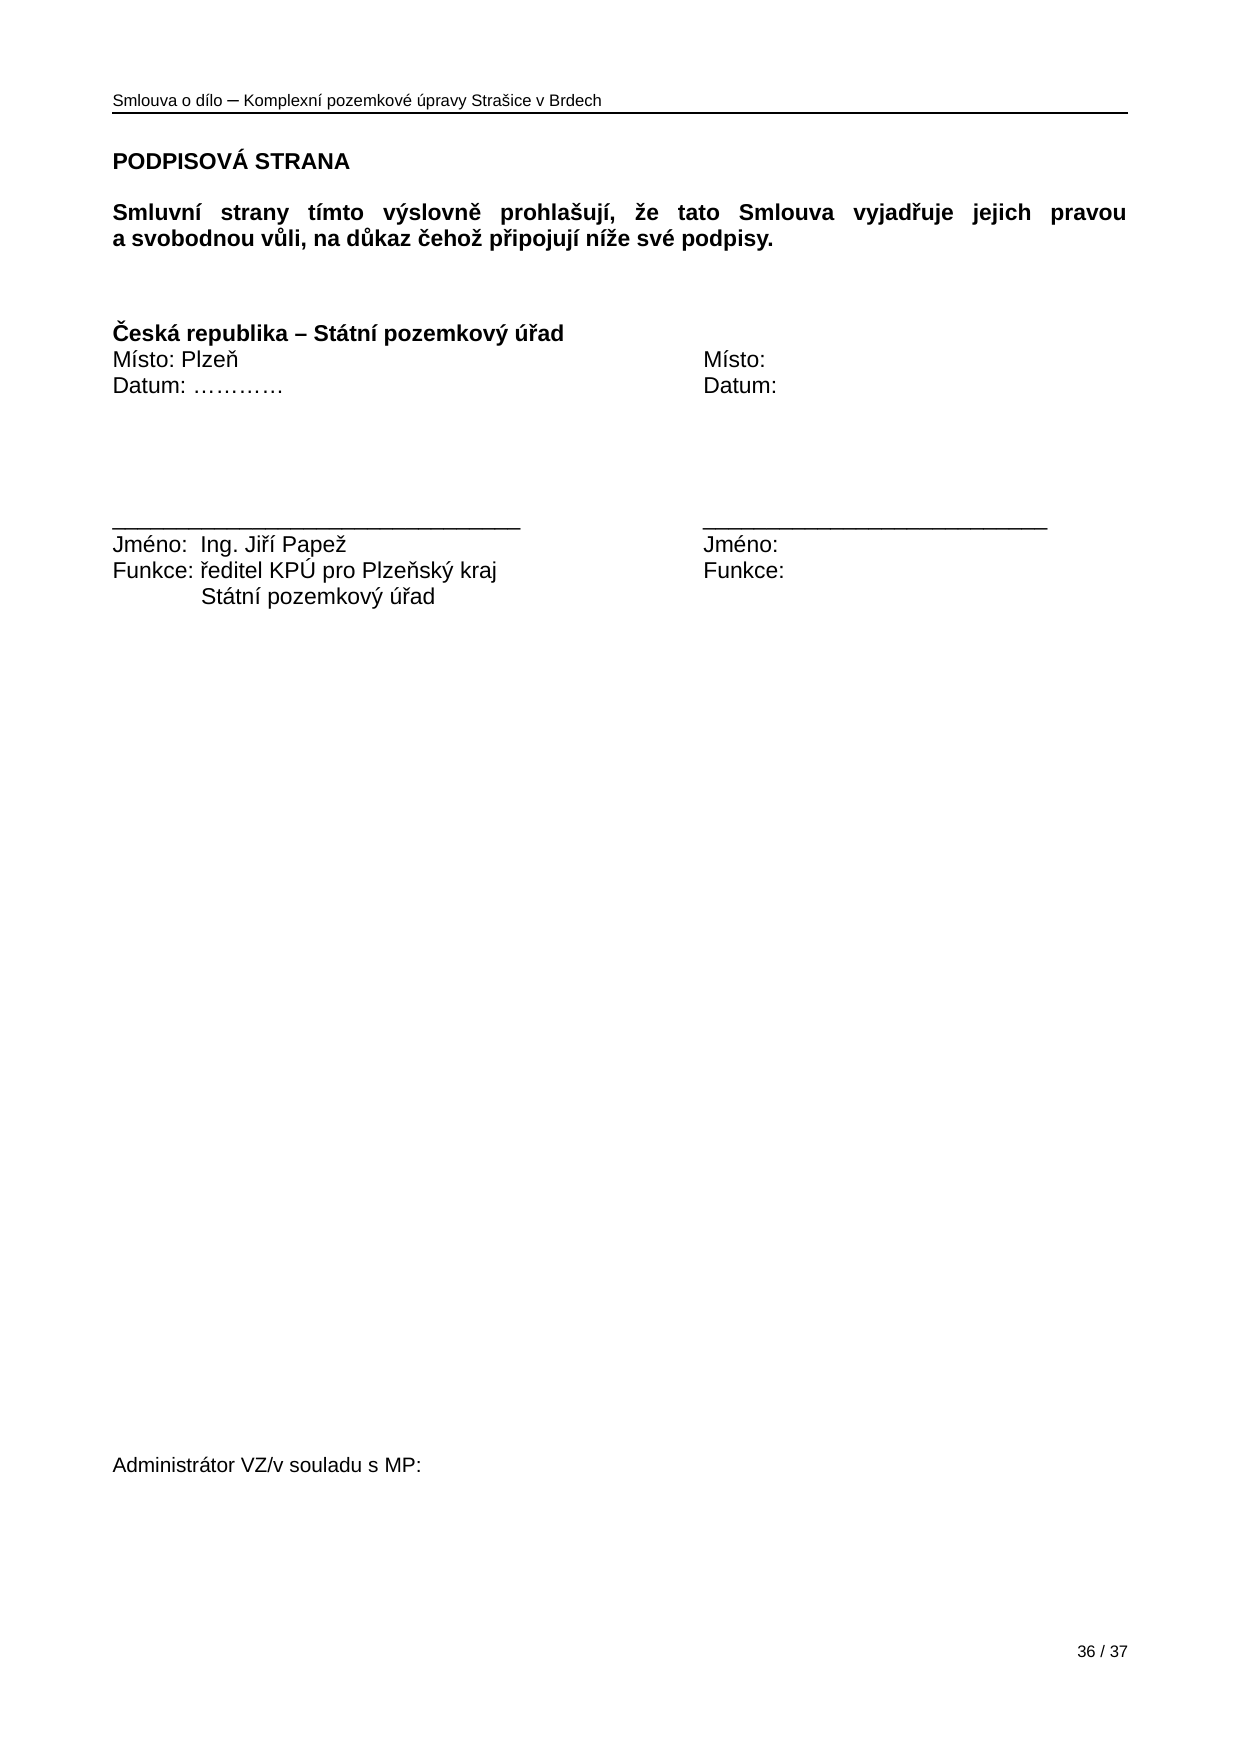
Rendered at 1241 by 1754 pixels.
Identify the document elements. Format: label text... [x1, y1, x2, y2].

text Administrátor VZ/v souladu s MP: [112, 1453, 1128, 1477]
text Státní pozemkový úřad [112, 583, 1128, 610]
text Funkce: ředitel KPÚ pro Plzeňský kraj Funkce: [112, 557, 1128, 583]
text Datum: ………… Datum: [112, 372, 1128, 399]
text PODPISOVÁ STRANA [112, 148, 1128, 174]
text Místo: Plzeň Místo: [112, 346, 1128, 372]
text ________________________________ ___________________________ [112, 504, 1128, 531]
text Jméno: Ing. Jiří Papež Jméno: [112, 531, 1128, 557]
text Česká republika – Státní pozemkový úřad [112, 320, 1128, 346]
text Smluvní strany tímto výslovně prohlašují, že tato Smlouva vyjadřuje jejich pravou a svobodnou vůli, na důkaz čehož připojují níže své podpisy. [112, 199, 1128, 252]
